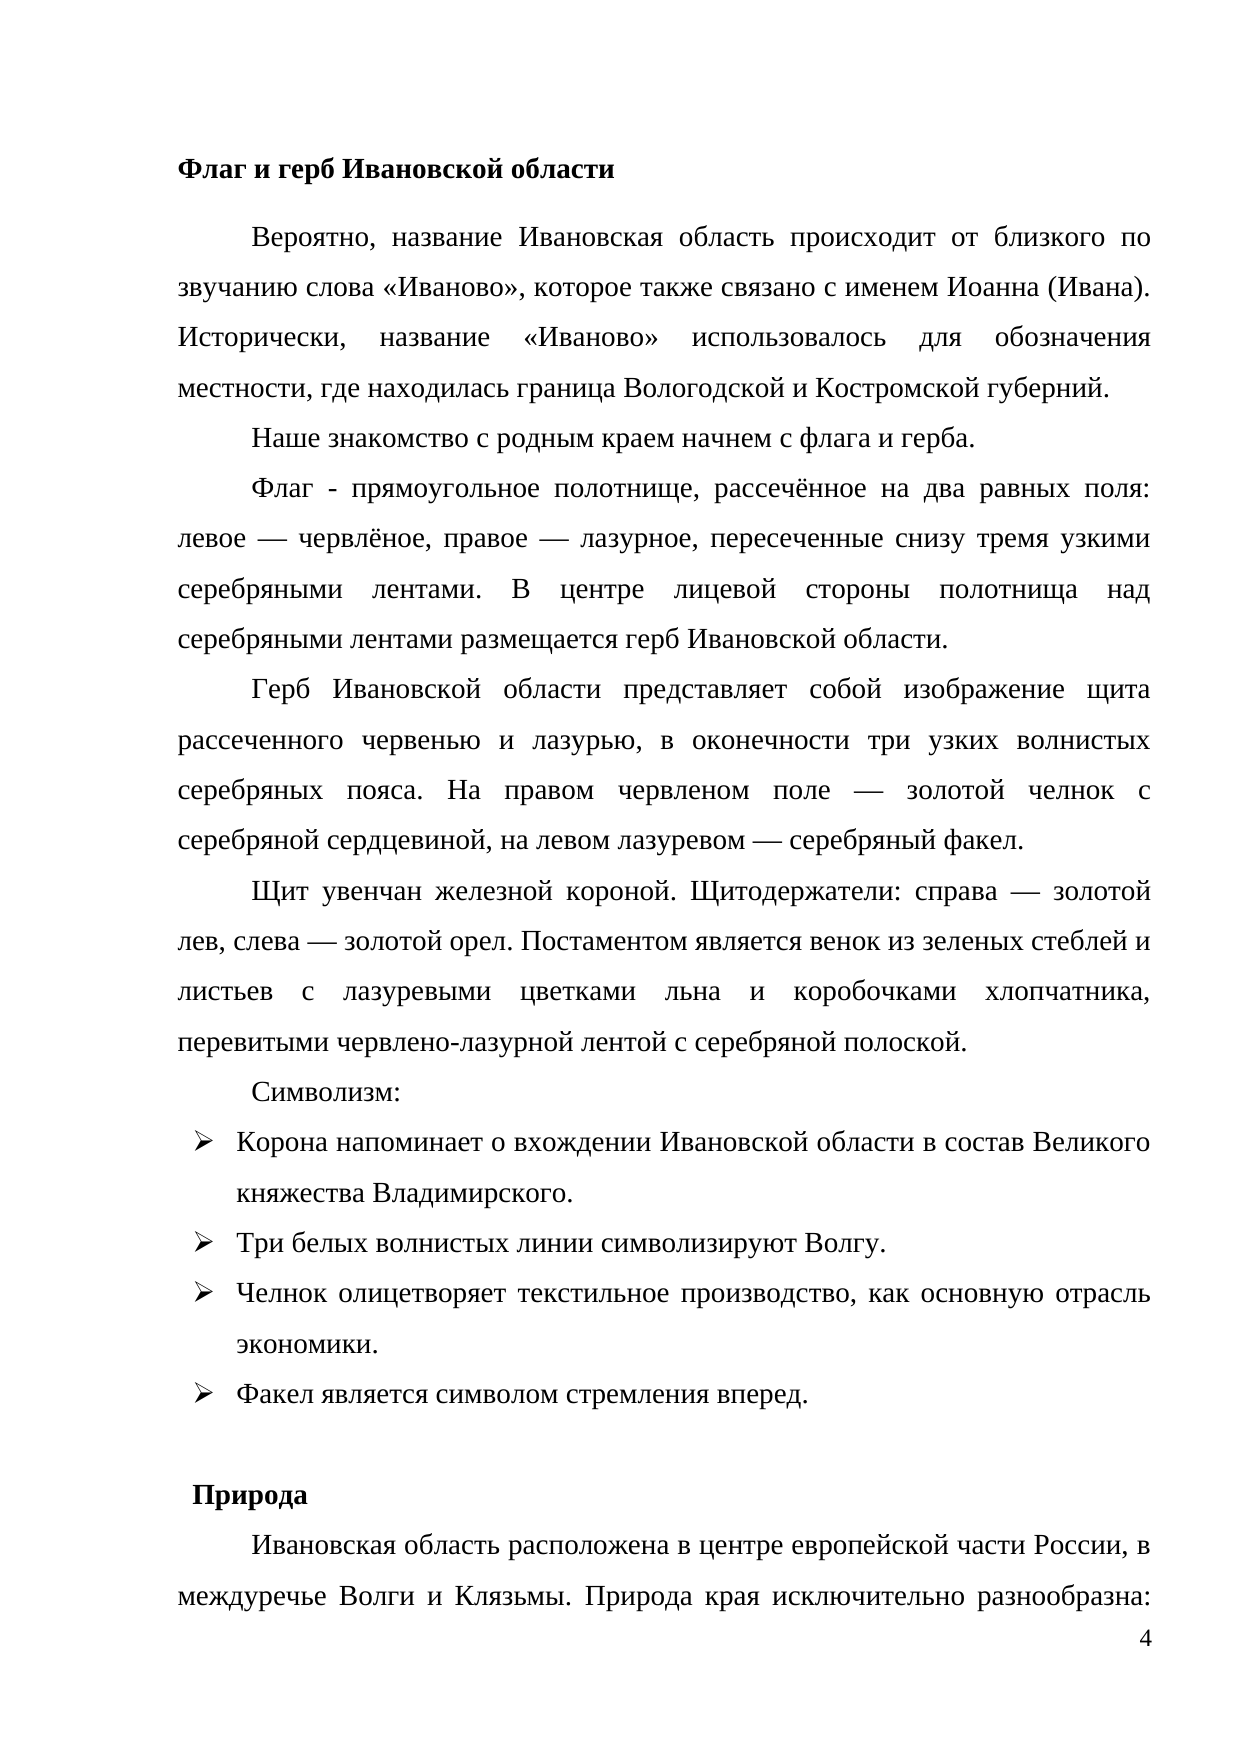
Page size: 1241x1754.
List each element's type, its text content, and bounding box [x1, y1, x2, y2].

text Герб Ивановской области представляет собой изображение щита рассеченного червенью и лазурью, в оконечности три узких волнистых серебряных пояса. На правом червленом поле — золотой челнок с серебряной сердцевиной, на левом лазуревом — серебряный факел. [177, 672, 1152, 856]
text Наше знакомство с родным краем начнем с флага и герба. [177, 420, 1152, 453]
text Флаг - прямоугольное полотнище, рассечённое на два равных поля: левое — червлёное, правое — лазурное, пересеченные снизу тремя узкими серебряными лентами. В центре лицевой стороны полотнища над серебряными лентами размещается герб Ивановской области. [177, 470, 1152, 655]
text Щит увенчан железной короной. Щитодержатели: справа — золотой лев, слева — золотой орел. Постаментом является венок из зеленых стеблей и листьев с лазуревыми цветками льна и коробочками хлопчатника, перевитыми червлено-лазурной лентой с серебряной полоской. [177, 873, 1152, 1057]
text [177, 1527, 1152, 1611]
text Вероятно, название Ивановская область происходит от близкого по звучанию слова «Иваново», которое также связано с именем Иоанна (Ивана). Исторически, название «Иваново» использовалось для обозначения местности, где находилась граница Вологодской и Костромской губерний. [177, 219, 1152, 403]
list Три белых волнистых линии символизируют Волгу. [192, 1225, 1152, 1259]
list Факел является символом стремления вперед. [192, 1376, 1152, 1410]
list Челнок олицетворяет текстильное производство, как основную отрасль экономики. [192, 1276, 1152, 1359]
text Символизм: [177, 1074, 1152, 1108]
list Корона напоминает о вхождении Ивановской области в состав Великого княжества Владимирского. [192, 1124, 1152, 1208]
text Природа [192, 1477, 1152, 1511]
text Флаг и герб Ивановской области [177, 152, 1152, 185]
